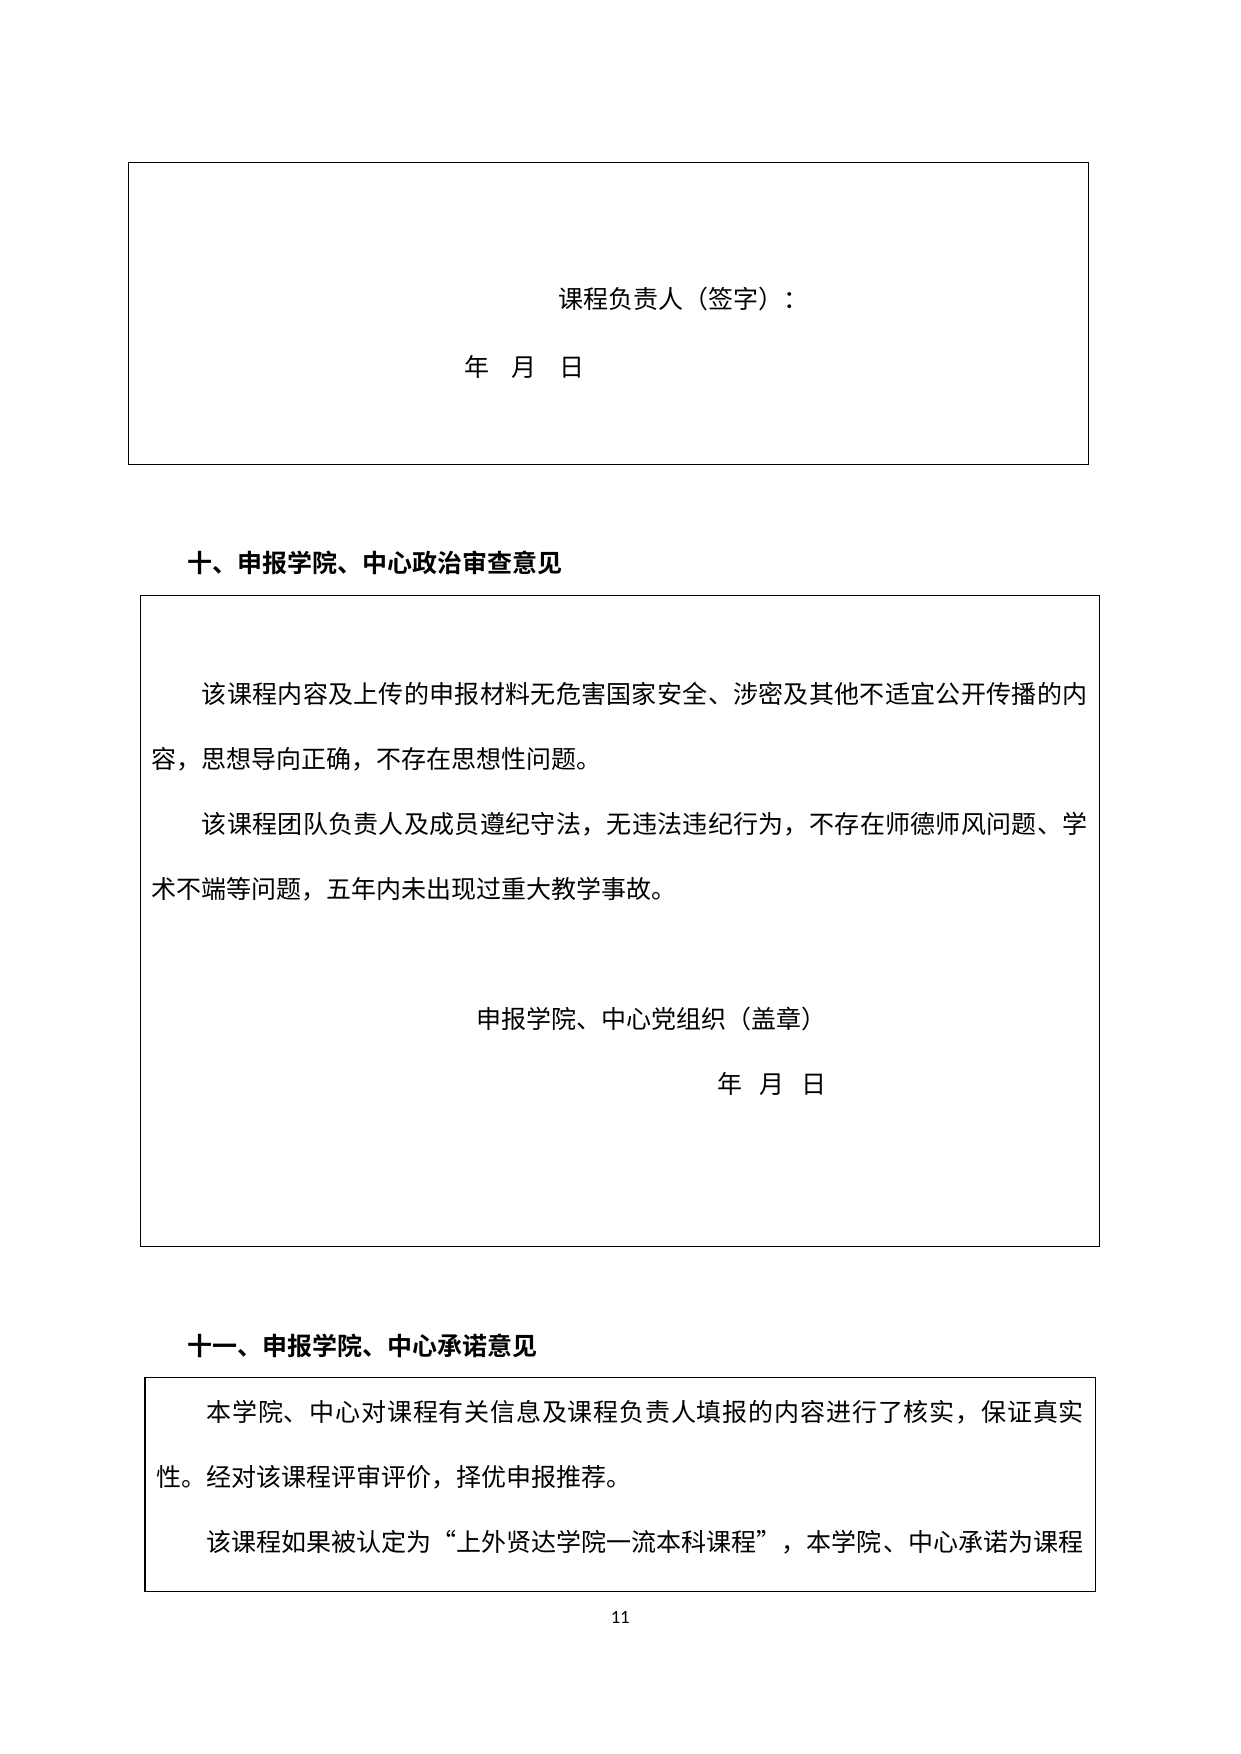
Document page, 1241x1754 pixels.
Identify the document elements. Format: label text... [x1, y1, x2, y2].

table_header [146, 1378, 1095, 1591]
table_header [129, 163, 1088, 463]
list 十一、申报学院、中心承诺意见 [187, 1312, 1053, 1377]
list 十、申报学院、中心政治审查意见 [187, 529, 1053, 594]
table_header 该课程内容及上传的申报材料无危害国家安全、涉密及其他不适宜公开传播的内容，思想导向正确，不存在思想性问题。 该课程团队负责人及成员遵纪守法，无违法违纪行为，不存在师德师风问题、学术不端等问题，五年内未出现过重大教学事故。 申报学院、中心党组织（盖章） 年 月 日 [141, 596, 1099, 1246]
